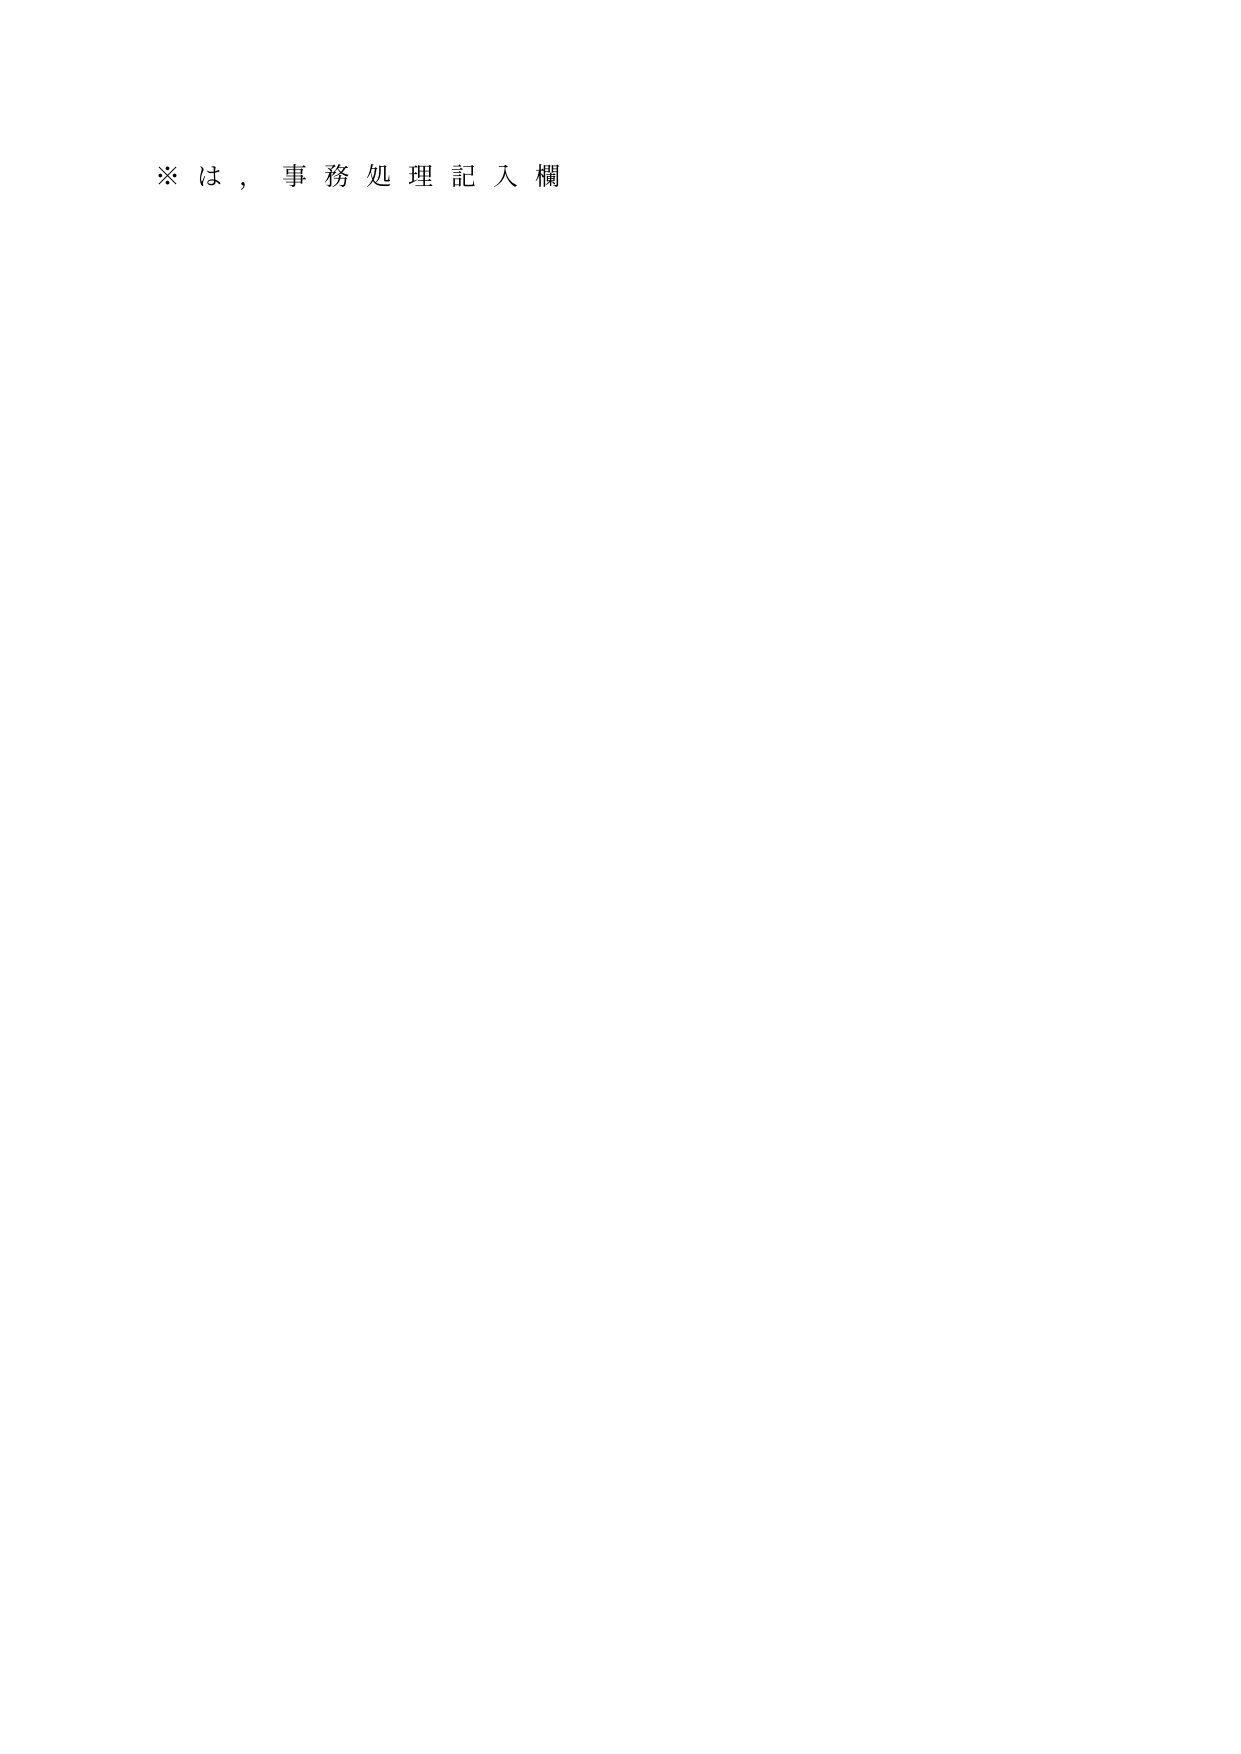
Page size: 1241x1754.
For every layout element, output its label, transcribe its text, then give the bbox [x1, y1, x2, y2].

text ※は，事務処理記入欄 [113, 156, 1128, 193]
